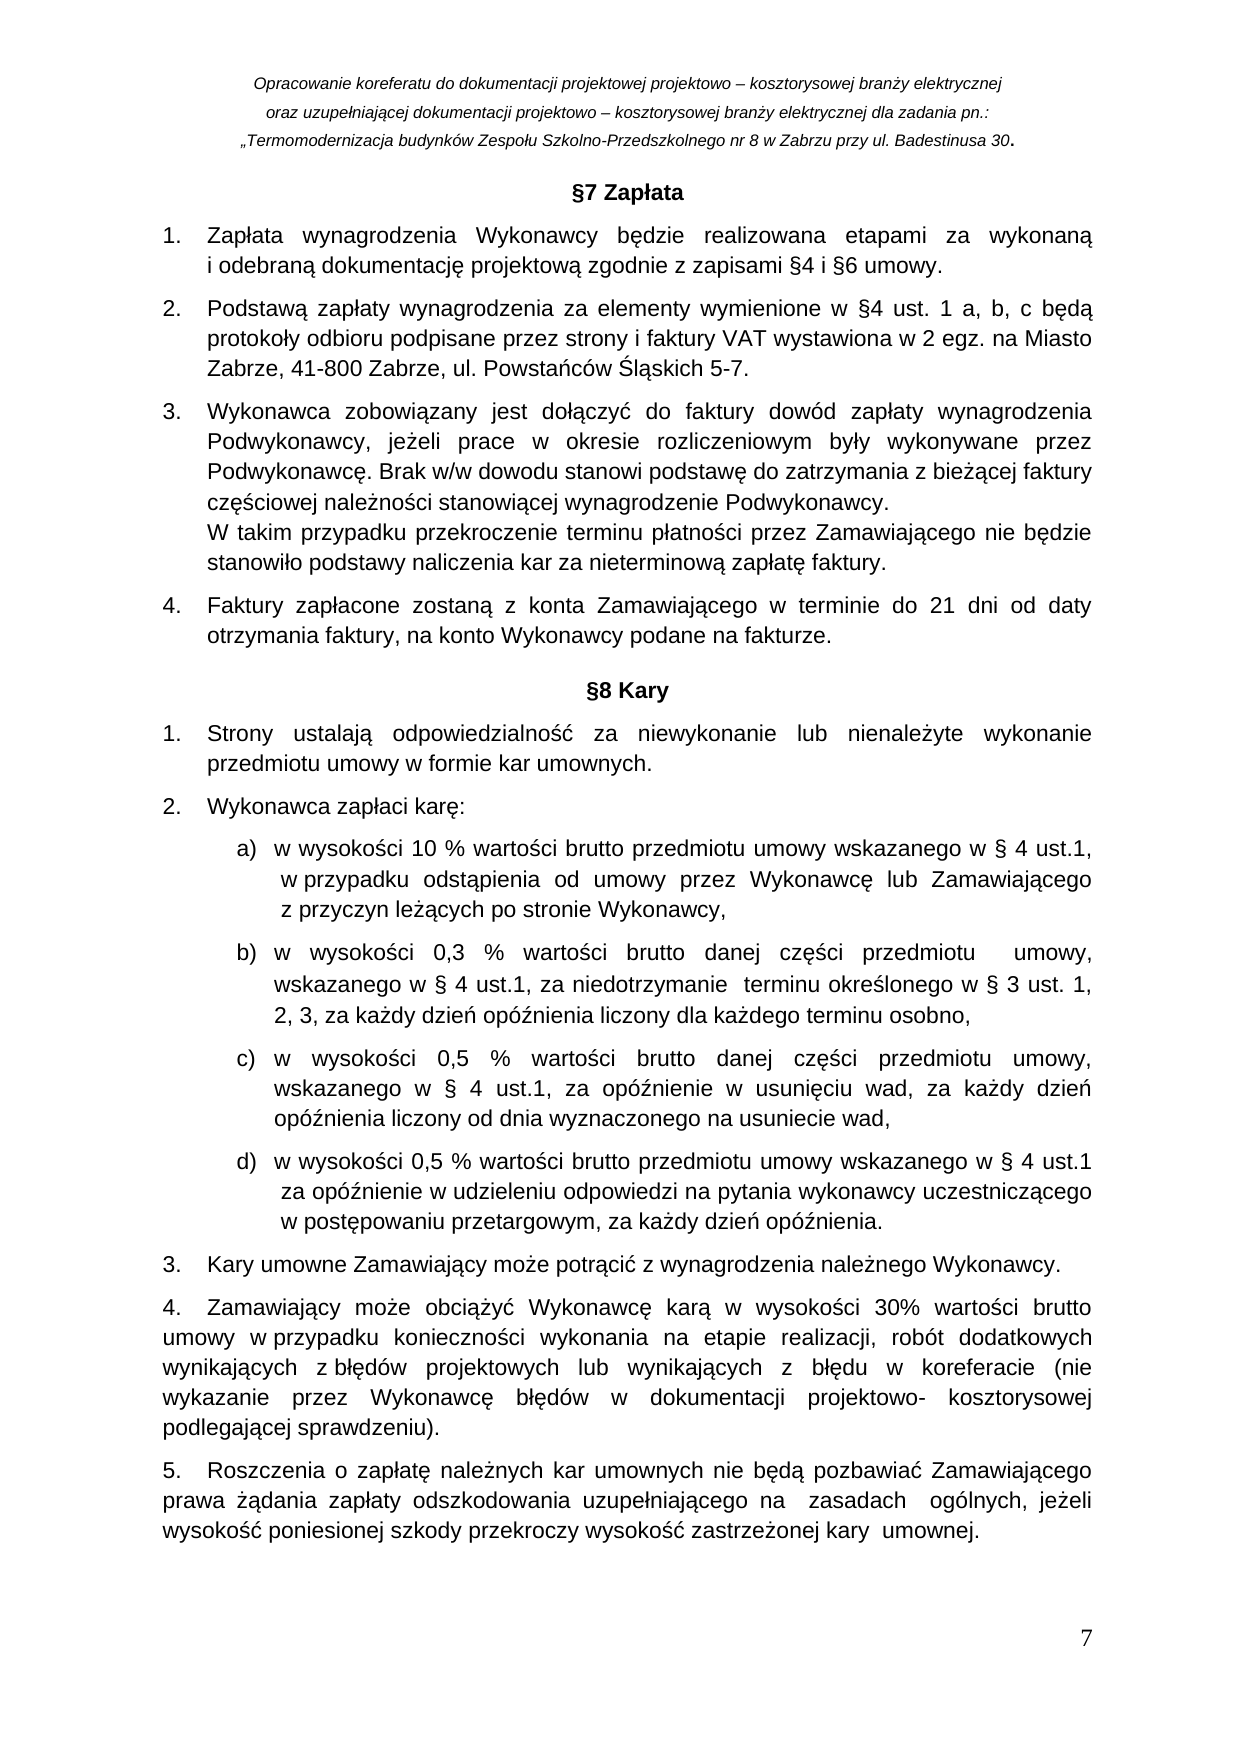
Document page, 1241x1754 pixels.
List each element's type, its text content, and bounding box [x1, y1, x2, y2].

list w wysokości 0,5 % wartości brutto przedmiotu umowy wskazanego w § 4 ust.1 za opóźnienie w udzieleniu odpowiedzi na pytania wykonawcy uczestniczącego w postępowaniu przetargowym, za każdy dzień opóźnienia. [236, 1148, 1093, 1234]
list Strony ustalają odpowiedzialność za niewykonanie lub nienależyte wykonanie przedmiotu umowy w formie kar umownych. [162, 720, 1093, 776]
list Zapłata wynagrodzenia Wykonawcy będzie realizowana etapami za wykonaną i odebraną dokumentację projektową zgodnie z zapisami §4 i §6 umowy. [162, 222, 1093, 278]
list Kary umowne Zamawiający może potrącić z wynagrodzenia należnego Wykonawcy. [162, 1251, 1093, 1277]
list Wykonawca zobowiązany jest dołączyć do faktury dowód zapłaty wynagrodzenia Podwykonawcy, jeżeli prace w okresie rozliczeniowym były wykonywane przez Podwykonawcę. Brak w/w dowodu stanowi podstawę do zatrzymania z bieżącej faktury częściowej należności stanowiącej wynagrodzenie Podwykonawcy. [162, 398, 1093, 515]
list w wysokości 0,3 % wartości brutto danej części przedmiotu umowy, wskazanego w § 4 ust.1, za niedotrzymanie terminu określonego w § 3 ust. 1, 2, 3, za każdy dzień opóźnienia liczony dla każdego terminu osobno, [236, 938, 1093, 1028]
text §8 Kary [162, 677, 1093, 703]
list w wysokości 10 % wartości brutto przedmiotu umowy wskazanego w § 4 ust.1, w przypadku odstąpienia od umowy przez Wykonawcę lub Zamawiającego z przyczyn leżących po stronie Wykonawcy, [236, 835, 1093, 922]
list Zamawiający może obciążyć Wykonawcę karą w wysokości 30% wartości brutto umowy w przypadku konieczności wykonania na etapie realizacji, robót dodatkowych wynikających z błędów projektowych lub wynikających z błędu w koreferacie (nie wykazanie przez Wykonawcę błędów w dokumentacji projektowo- kosztorysowej podlegającej sprawdzeniu). [162, 1293, 1093, 1441]
list Roszczenia o zapłatę należnych kar umownych nie będą pozbawiać Zamawiającego prawa żądania zapłaty odszkodowania uzupełniającego na zasadach ogólnych, jeżeli wysokość poniesionej szkody przekroczy wysokość zastrzeżonej kary umownej. [162, 1457, 1093, 1544]
list Wykonawca zapłaci karę: [162, 793, 1093, 819]
list §7 Zapłata [162, 179, 1093, 206]
list Faktury zapłacone zostaną z konta Zamawiającego w terminie do 21 dni od daty otrzymania faktury, na konto Wykonawcy podane na fakturze. [162, 592, 1093, 648]
text W takim przypadku przekroczenie terminu płatności przez Zamawiającego nie będzie stanowiło podstawy naliczenia kar za nieterminową zapłatę faktury. [207, 519, 1093, 575]
list w wysokości 0,5 % wartości brutto danej części przedmiotu umowy, wskazanego w § 4 ust.1, za opóźnienie w usunięciu wad, za każdy dzień opóźnienia liczony od dnia wyznaczonego na usuniecie wad, [236, 1044, 1093, 1131]
list Podstawą zapłaty wynagrodzenia za elementy wymienione w §4 ust. , b, c będą protokoły odbioru podpisane przez strony i faktury VAT wystawiona w 2 egz. na Miasto Zabrze, 41-800 Zabrze, ul. Powstańców Śląskich 5-7. [162, 295, 1093, 382]
